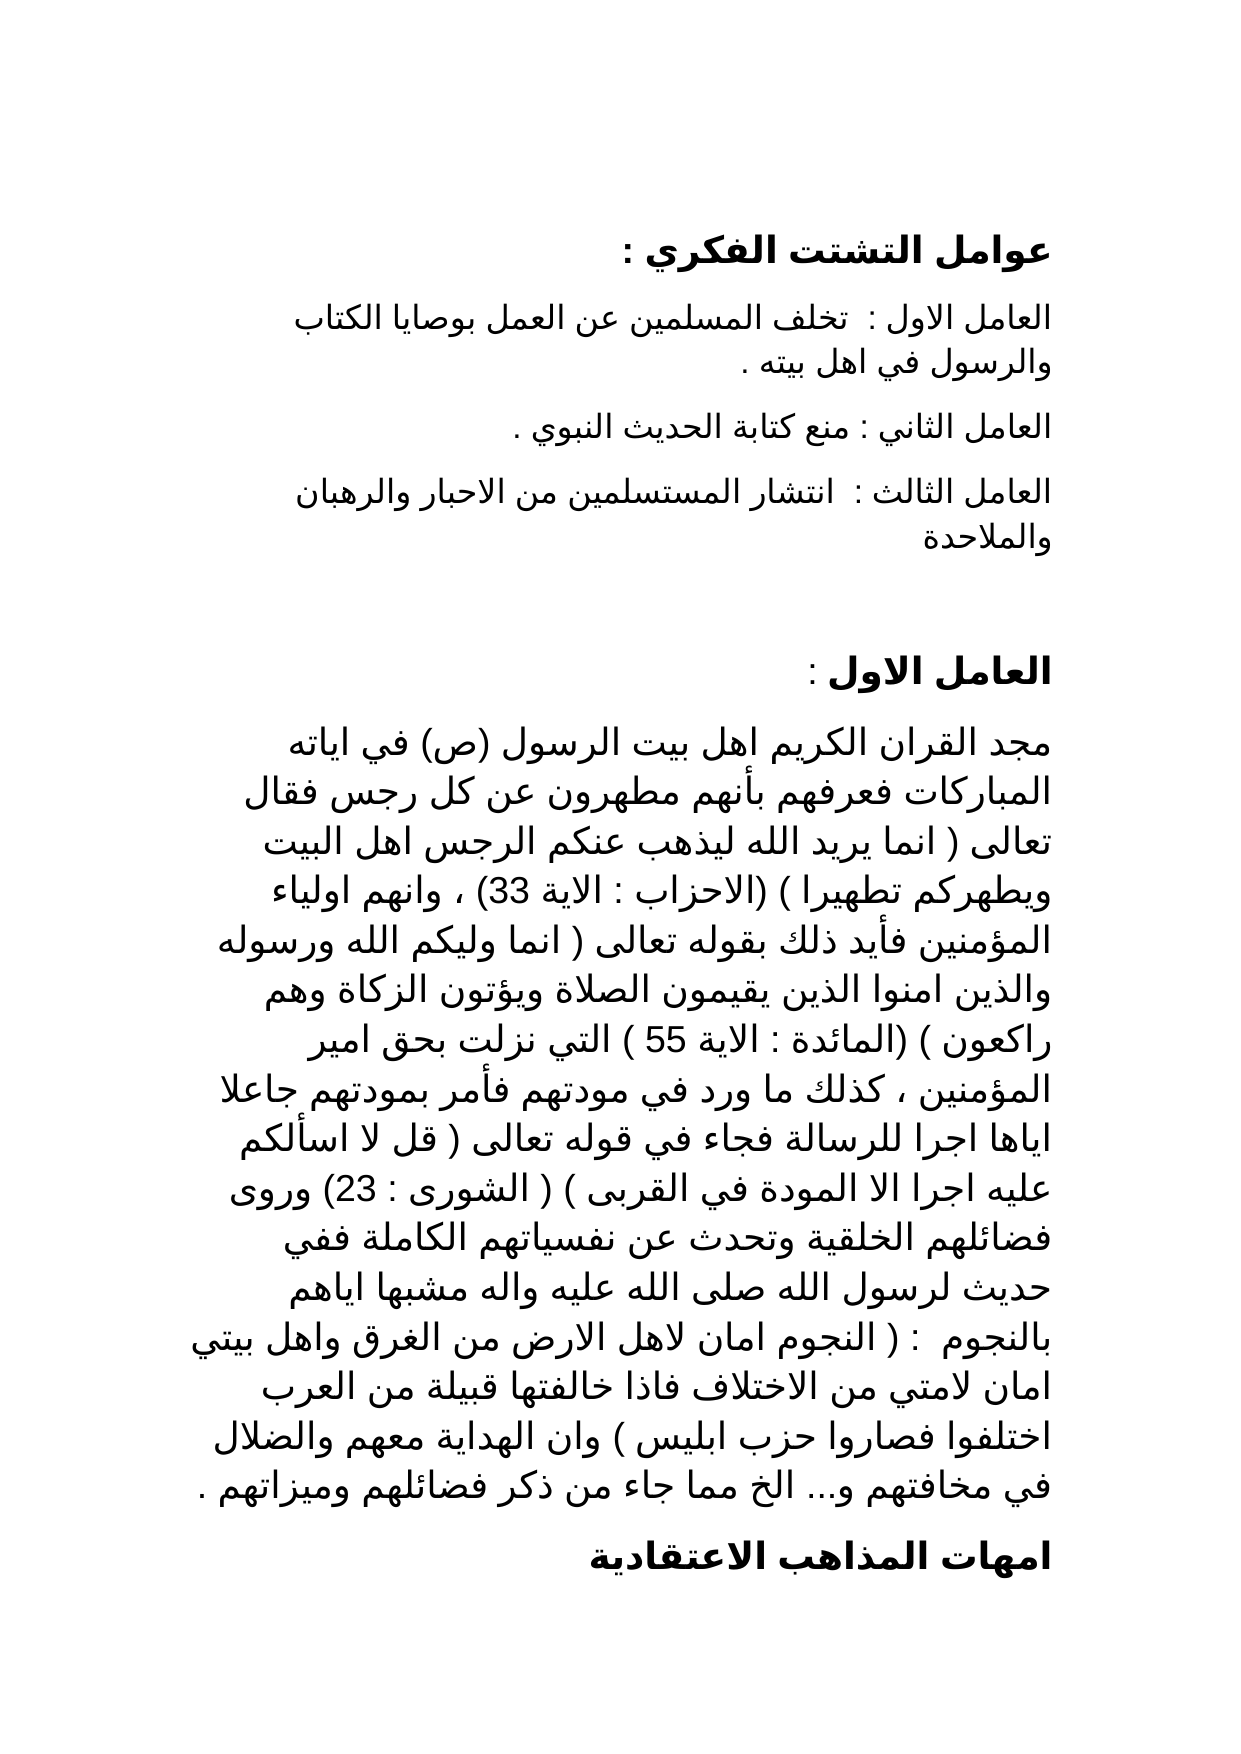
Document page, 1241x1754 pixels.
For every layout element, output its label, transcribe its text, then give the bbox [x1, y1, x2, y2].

text العامل الثاني : منع كتابة الحديث النبوي . [187, 408, 1053, 446]
text امهات المذاهب الاعتقادية [187, 1534, 1053, 1577]
text العامل الثالث : انتشار المستسلمين من الاحبار والرهبان والملاحدة [187, 473, 1053, 555]
text مجد القران الكريم اهل بيت الرسول (ص) في اياته المباركات فعرفهم بأنهم مطهرون عن كل رجس فقال تعالى ( انما يريد الله ليذهب عنكم الرجس اهل البيت ويطهركم تطهيرا ) (الاحزاب : الاية 33) ، وانهم اولياء المؤمنين فأيد ذلك بقوله تعالى ( انما وليكم الله ورسوله والذين امنوا الذين يقيمون الصلاة ويؤتون الزكاة وهم راكعون ) (المائدة : الاية 55 ) التي نزلت بحق امير المؤمنين ، كذلك ما ورد في مودتهم فأمر بمودتهم جاعلا اياها اجرا للرسالة فجاء في قوله تعالى ( قل لا اسألكم عليه اجرا الا المودة في القربى ) ( الشورى : 23) وروى فضائلهم الخلقية وتحدث عن نفسياتهم الكاملة ففي حديث لرسول الله صلى الله عليه واله مشبها اياهم بالنجوم : ( النجوم امان لاهل الارض من الغرق واهل بيتي امان لامتي من الاختلاف فاذا خالفتها قبيلة من العرب اختلفوا فصاروا حزب ابليس ) وان الهداية معهم والضلال في مخافتهم و... الخ مما جاء من ذكر فضائلهم وميزاتهم . [187, 720, 1053, 1507]
text عوامل التشتت الفكري : [187, 228, 1053, 271]
text العامل الاول : تخلف المسلمين عن العمل بوصايا الكتاب والرسول في اهل بيته . [187, 298, 1053, 381]
text العامل الاول : [187, 649, 1053, 692]
